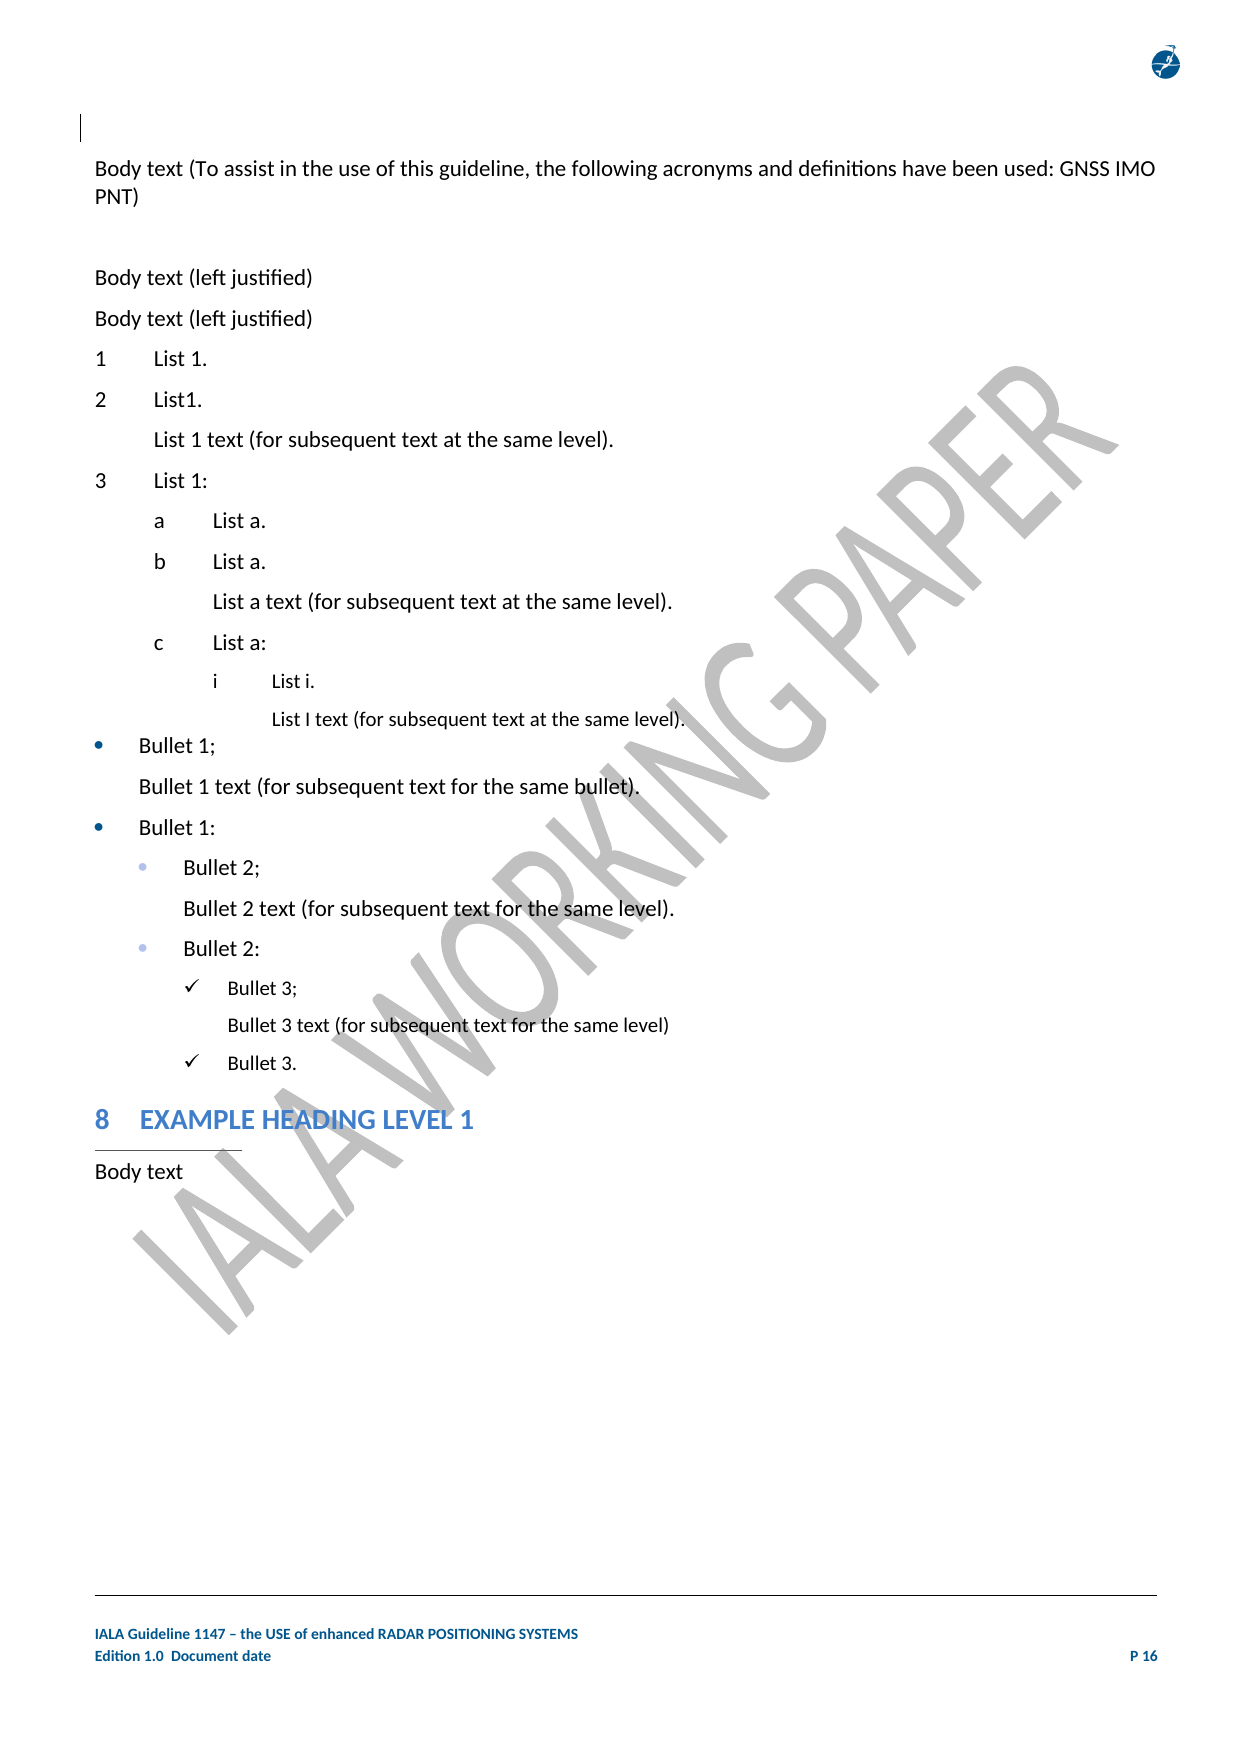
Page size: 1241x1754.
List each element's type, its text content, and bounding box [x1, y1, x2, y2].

text Body text [94, 1157, 1157, 1186]
list List 1. [94, 344, 1157, 372]
text Bullet 1; [94, 732, 1157, 760]
text Body text (left justified) [94, 304, 1157, 332]
list List 1: [94, 466, 1157, 494]
list List a. [153, 506, 1157, 534]
list List a. [153, 547, 1157, 575]
text Bullet 1 text (for subsequent text for the same bullet). [139, 772, 1157, 800]
text Body text (left justified) [94, 263, 1157, 291]
list List I text (for subsequent text at the same level). [272, 706, 1157, 732]
list List1. [94, 385, 1157, 413]
list List a: [153, 628, 1157, 656]
text Bullet 1: [94, 813, 1157, 841]
list List i. [213, 668, 1157, 694]
text Bullet 3. [183, 1051, 1157, 1076]
list List 1 text (for subsequent text at the same level). [153, 425, 1157, 453]
list List a text (for subsequent text at the same level). [213, 587, 1157, 615]
text Bullet 3; [183, 975, 1157, 1000]
subtitle Example Heading level 1 [94, 1101, 1157, 1137]
text Bullet 2: [139, 934, 1157, 962]
text Bullet 3 text (for subsequent text for the same level) [227, 1013, 1157, 1038]
text Bullet 2 text (for subsequent text for the same level). [183, 894, 1157, 922]
text Bullet 2; [139, 853, 1157, 881]
text Body text (To assist in the use of this guideline, the following acronyms and definitions have been used: GNSS IMO PNT) [94, 154, 1157, 210]
picture [1120, 0, 1239, 114]
